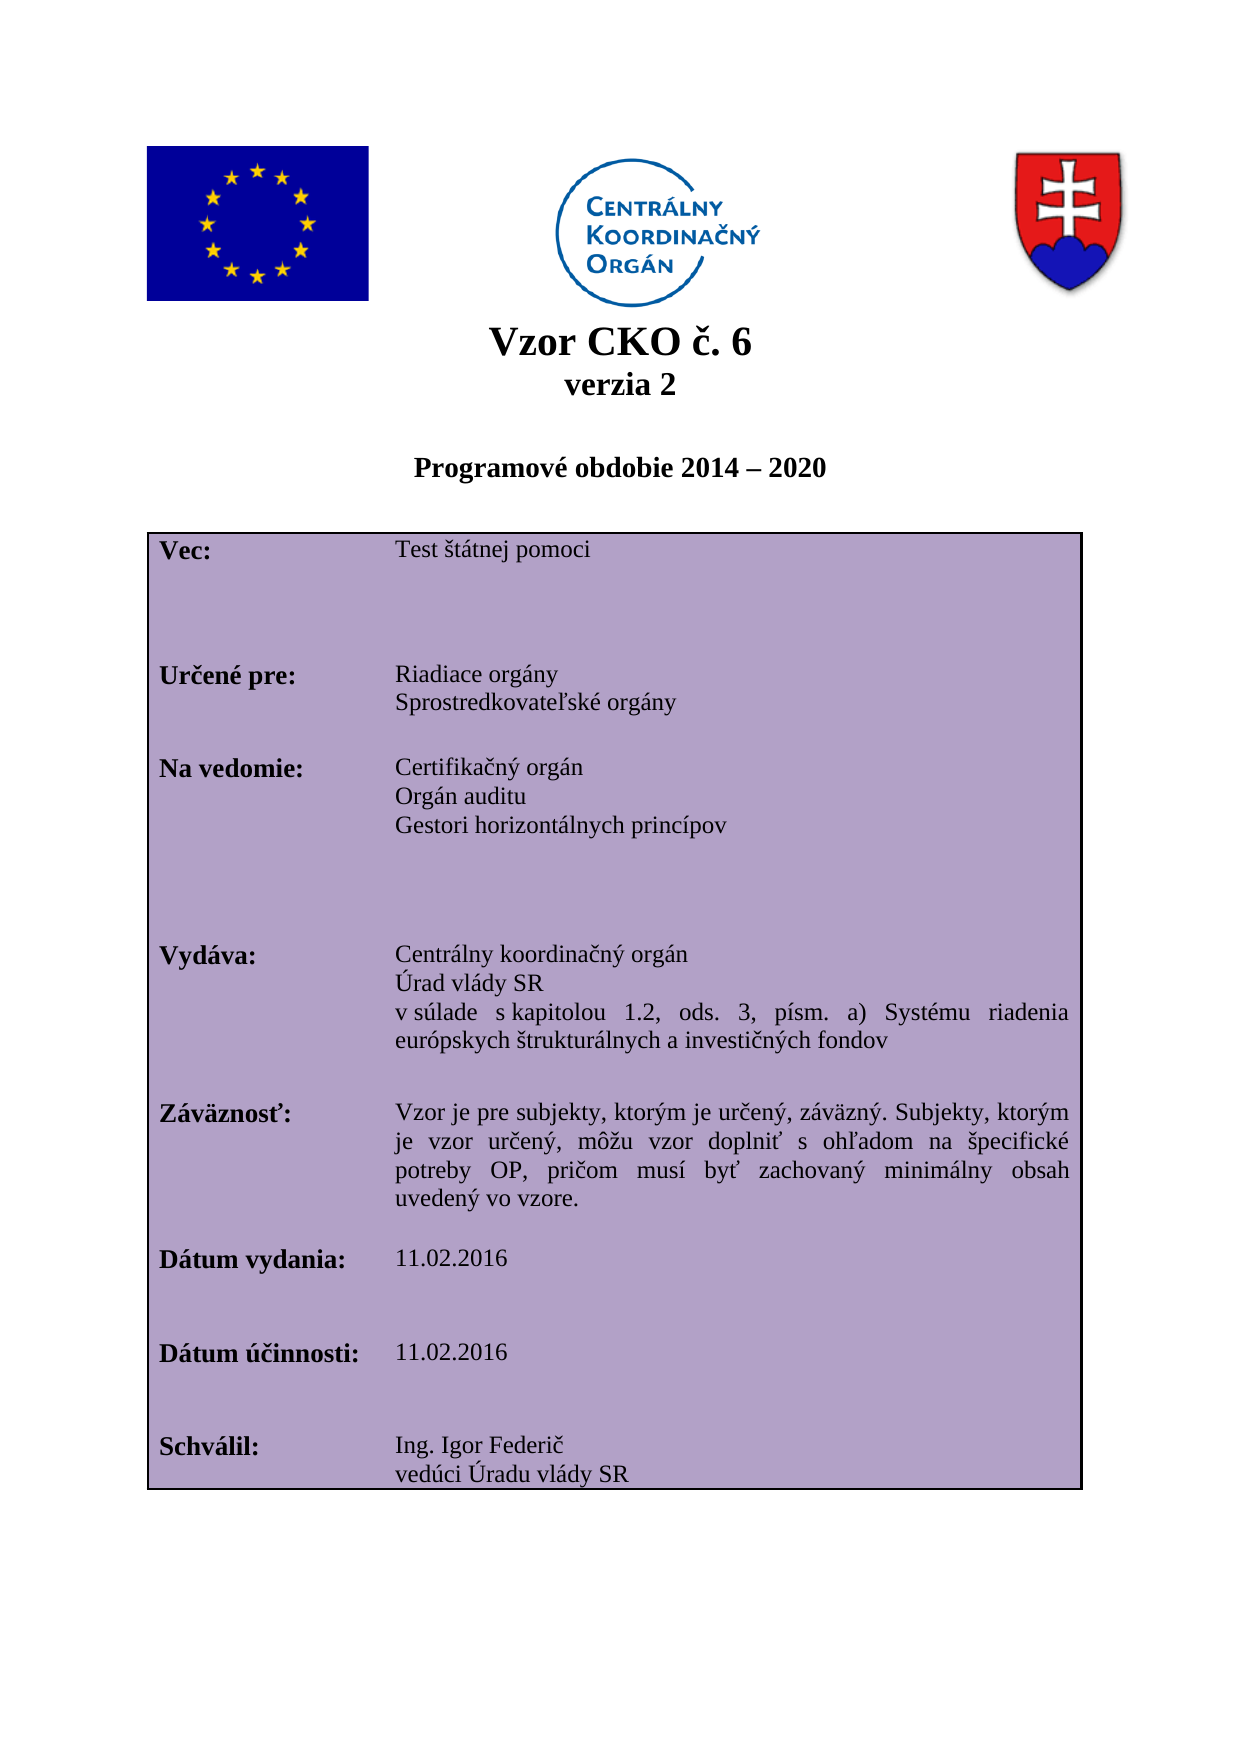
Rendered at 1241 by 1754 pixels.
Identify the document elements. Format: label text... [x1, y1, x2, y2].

table_cell Záväznosť: [149, 1097, 384, 1243]
table_header Test štátnej pomoci [384, 534, 1080, 659]
table_header Vec: [149, 534, 384, 659]
picture [552, 155, 762, 306]
table_cell Dátum účinnosti: [149, 1337, 384, 1430]
picture [146, 146, 369, 301]
table_cell Vzor je pre subjekty, ktorým je určený, záväzný. Subjekty, ktorým je vzor určený, môžu vzor doplniť s ohľadom na špecifické potreby OP, pričom musí byť zachovaný minimálny obsah uvedený vo vzore. [384, 1097, 1080, 1243]
table_cell Určené pre: [149, 659, 384, 752]
table_cell Schválil: [149, 1430, 384, 1488]
table_cell Dátum vydania: [149, 1243, 384, 1337]
text Programové obdobie 2014 – 2020 [148, 450, 1093, 484]
table_cell Certifikačný orgán Orgán auditu Gestori horizontálnych princípov [384, 752, 1080, 939]
text Vzor CKO č. [148, 316, 1093, 364]
table_cell Ing. Igor Federič vedúci Úradu vlády SR [384, 1430, 1080, 1488]
table_cell Riadiace orgány Sprostredkovateľské orgány [384, 659, 1080, 752]
table_cell Vydáva: [149, 939, 384, 1097]
table_cell Na vedomie: [149, 752, 384, 939]
text verzia [148, 364, 1093, 402]
picture [1011, 148, 1132, 303]
table_cell Centrálny koordinačný orgán Úrad vlády SR v súlade s kapitolou 1.2, ods. 3, písm. a) Systému riadenia európskych štrukturálnych a investičných fondov [384, 939, 1080, 1097]
